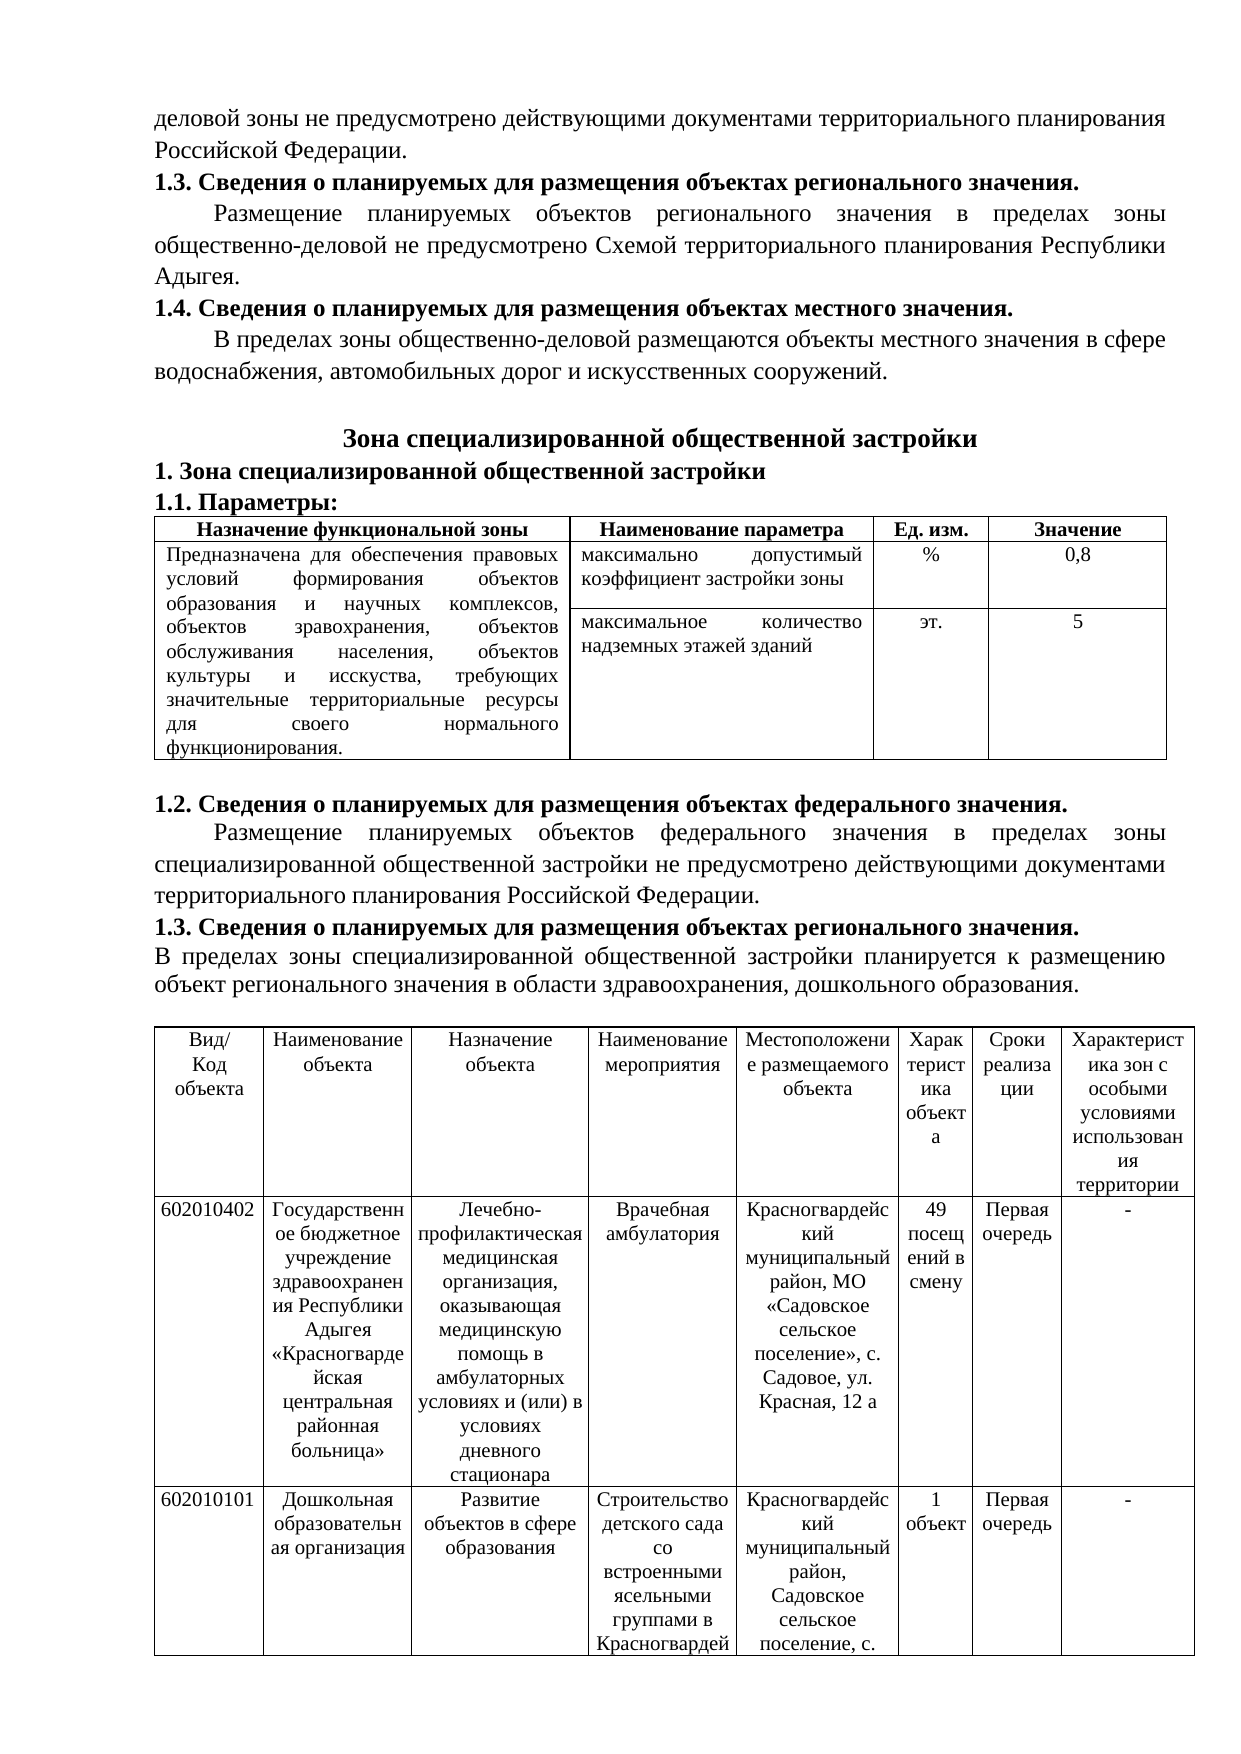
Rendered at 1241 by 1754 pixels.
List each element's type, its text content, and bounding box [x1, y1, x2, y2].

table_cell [264, 1487, 411, 1655]
text Размещение планируемых объектов регионального значения в пределах зоны общественно-деловой не предусмотрено Схемой территориального планирования Республики Адыгея. [154, 198, 1166, 290]
table_header Наименование объекта [264, 1028, 411, 1196]
subtitle 1.2. Сведения о планируемых для размещения объектах федерального значения. [154, 789, 1166, 817]
table_header Наименование мероприятия [589, 1028, 736, 1196]
table_cell Первая очередь [973, 1197, 1061, 1486]
table_cell 602010101 [155, 1487, 263, 1655]
subtitle 1.3. Сведения о планируемых для размещения объектах регионального значения. [154, 167, 1166, 195]
table_header Назначение объекта [412, 1028, 588, 1196]
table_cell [737, 1487, 898, 1655]
table_cell Первая очередь [973, 1487, 1061, 1655]
table_cell эт. [874, 609, 988, 759]
table_cell 5 [989, 609, 1166, 759]
table_header Ед. изм. [874, 517, 988, 541]
table_cell Врачебная амбулатория [589, 1197, 736, 1486]
table_cell максимально допустимый коэффициент застройки зоны [571, 542, 873, 608]
table_cell 602010402 [155, 1197, 263, 1486]
table_cell % [874, 542, 988, 608]
text 1. Зона специализированной общественной застройки [154, 456, 1166, 484]
table_cell Красногвардейский муниципальный район, МО «Садовское сельское поселение», с. Садовое, ул. Красная, 12 а [737, 1197, 898, 1486]
table_header Назначение функциональной зоны [155, 517, 569, 541]
table_cell Государственное бюджетное учреждение здравоохранения Республики Адыгея «Красногвардейская центральная районная больница» [264, 1197, 411, 1486]
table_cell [589, 1487, 736, 1655]
subtitle Зона специализированной общественной застройки [154, 422, 1166, 453]
table_header Вид/ Код объекта [155, 1028, 263, 1196]
table_header Сроки реализации [973, 1028, 1061, 1196]
table_cell 49 посещений в смену [899, 1197, 972, 1486]
table_header Наименование параметра [571, 517, 873, 541]
subtitle 1.4. Сведения о планируемых для размещения объектах местного значения. [154, 293, 1166, 322]
table_header Характеристика зон с особыми условиями использования территории [1062, 1028, 1194, 1196]
text Размещение планируемых объектов федерального значения в пределах зоны специализированной общественной застройки не предусмотрено действующими документами территориального планирования Российской Федерации. [154, 817, 1166, 909]
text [154, 103, 1166, 164]
table_cell 0,8 [989, 542, 1166, 608]
table_header Характеристика объекта [899, 1028, 972, 1196]
subtitle В пределах зоны специализированной общественной застройки планируется к размещению объект регионального значения в области здравоохранения, дошкольного образования. [154, 941, 1166, 998]
table_cell 1 объект [899, 1487, 972, 1655]
subtitle 1.1. Параметры: [154, 487, 1166, 516]
table_header Значение [989, 517, 1166, 541]
subtitle 1.3. Сведения о планируемых для размещения объектах регионального значения. [154, 912, 1166, 941]
table_cell Предназначена для обеспечения правовых условий формирования объектов образования и научных комплексов, объектов зравохранения, объектов обслуживания населения, объектов культуры и исскуства, требующих значительные территориальные ресурсы для своего нормального функционирования. [155, 542, 569, 759]
table_header Местоположение размещаемого объекта [737, 1028, 898, 1196]
table_cell Лечебно-профилактическая медицинская организация, оказывающая медицинскую помощь в амбулаторных условиях и (или) в условиях дневного стационара [412, 1197, 588, 1486]
table_cell максимальное количество надземных этажей зданий [571, 609, 873, 759]
table_cell - [1062, 1487, 1194, 1655]
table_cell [412, 1487, 588, 1655]
text В пределах зоны общественно-деловой размещаются объекты местного значения в сфере водоснабжения, автомобильных дорог и искусственных сооружений. [154, 324, 1166, 385]
table_cell - [1062, 1197, 1194, 1486]
